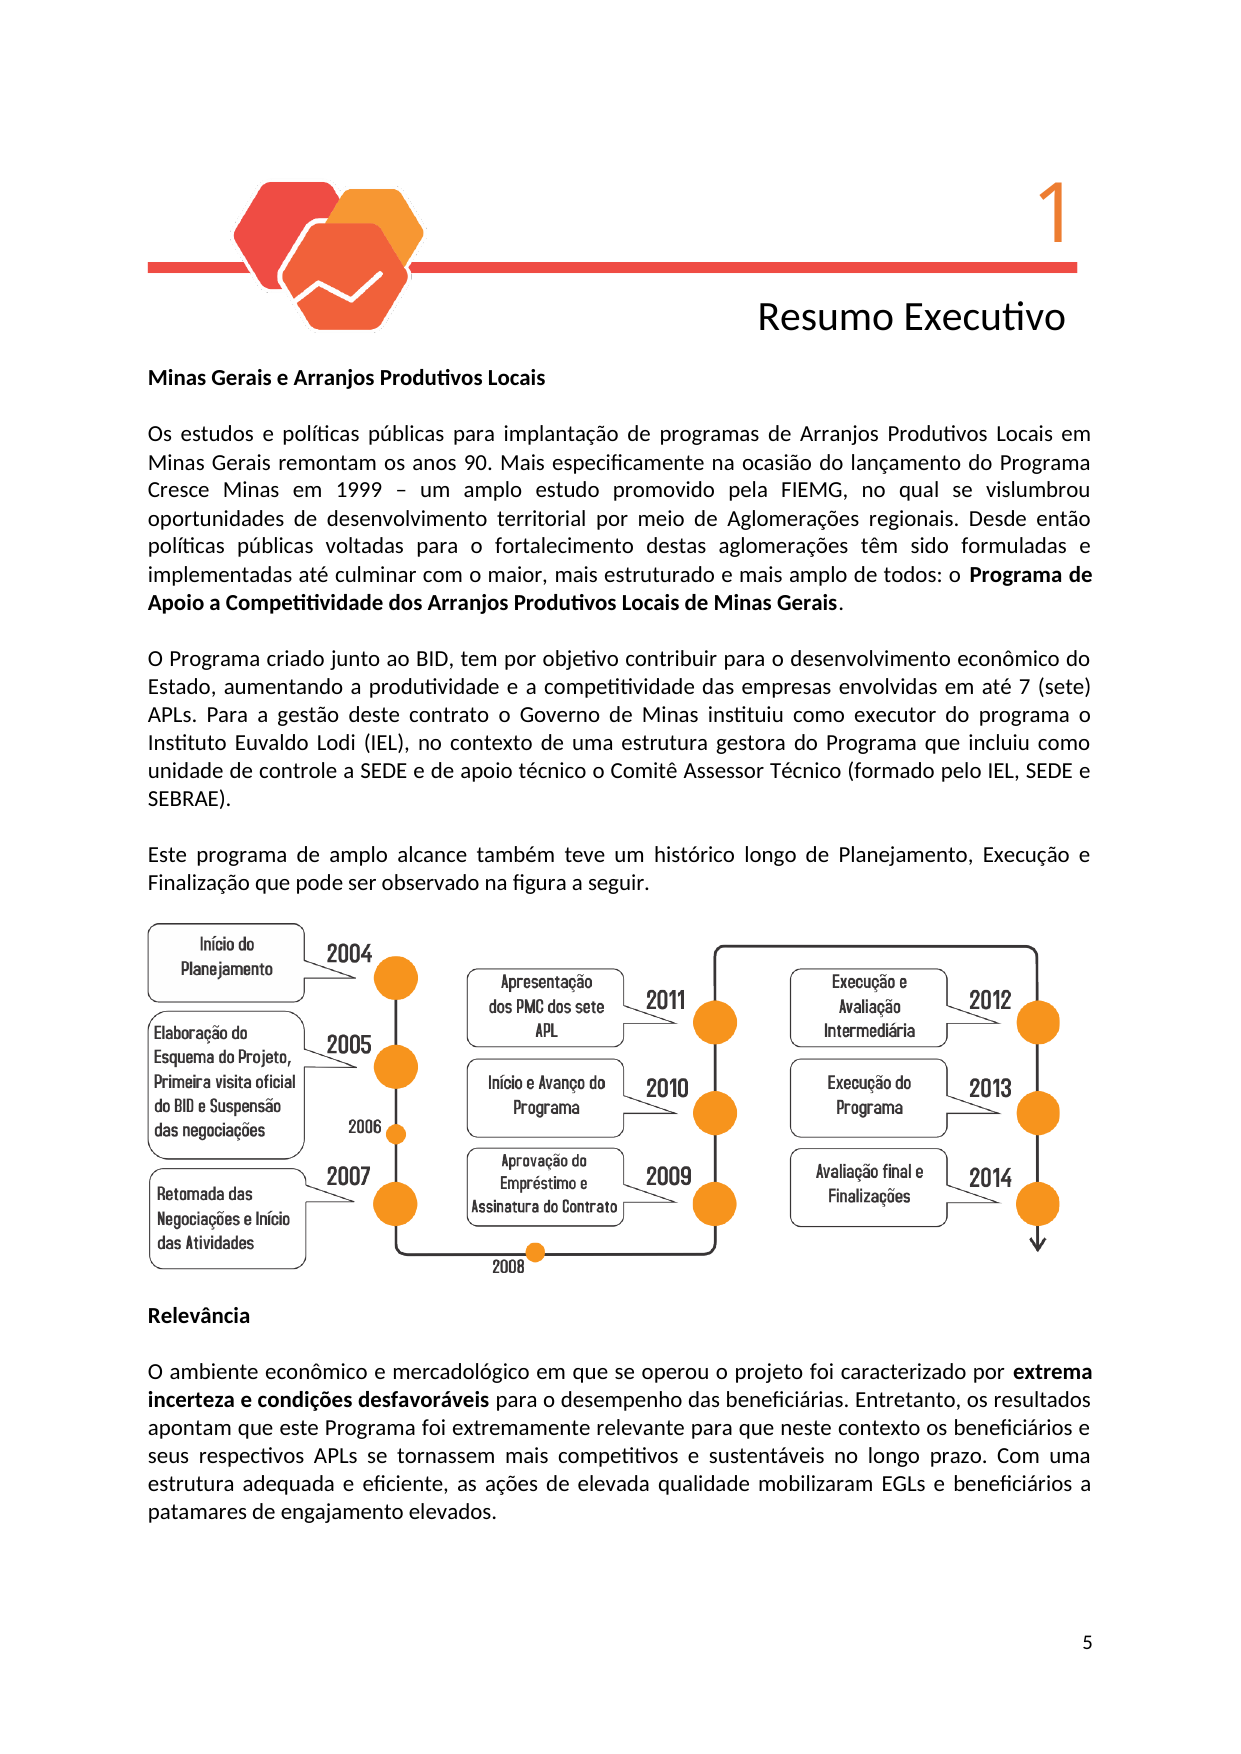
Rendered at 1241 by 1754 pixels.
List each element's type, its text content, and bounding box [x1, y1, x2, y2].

picture [147, 923, 1060, 1273]
text Os estudos e políticas públicas para implantação de programas de Arranjos Produtivos Locais em Minas Gerais remontam os anos 90. Mais especificamente na ocasião do lançamento do Programa Cresce Minas em 1999 – um amplo estudo promovido pela FIEMG, no qual se vislumbrou oportunidades de desenvolvimento territorial por meio de Aglomerações regionais. Desde então políticas públicas voltadas para o fortalecimento destas aglomerações têm sido formuladas e implementadas até culminar com o maior, mais estruturado e mais amplo de todos: o Programa de Apoio a Competitividade dos Arranjos Produtivos Locais de Minas Gerais. [148, 419, 1092, 616]
table_header [136, 148, 1090, 363]
text O ambiente econômico e mercadológico em que se operou o projeto foi caracterizado por extrema incerteza e condições desfavoráveis para o desempenho das beneficiárias. Entretanto, os resultados apontam que este Programa foi extremamente relevante para que neste contexto os beneficiários e seus respectivos APLs se tornassem mais competitivos e sustentáveis no longo prazo. Com uma estrutura adequada e eficiente, as ações de elevada qualidade mobilizaram EGLs e beneficiários a patamares de engajamento elevados. [148, 1357, 1092, 1525]
text Relevância [148, 1301, 1092, 1329]
text Minas Gerais e Arranjos Produtivos Locais [148, 363, 1092, 392]
text O Programa criado junto ao BID, tem por objetivo contribuir para o desenvolvimento econômico do Estado, aumentando a produtividade e a competitividade das empresas envolvidas em até 7 (sete) APLs. Para a gestão deste contrato o Governo de Minas instituiu como executor do programa o Instituto Euvaldo Lodi (IEL), no contexto de uma estrutura gestora do Programa que incluiu como unidade de controle a SEDE e de apoio técnico o Comitê Assessor Técnico (formado pelo IEL, SEDE e SEBRAE). [148, 644, 1092, 812]
text Este programa de amplo alcance também teve um histórico longo de Planejamento, Execução e Finalização que pode ser observado na figura a seguir. [148, 840, 1092, 896]
picture [147, 178, 1078, 333]
